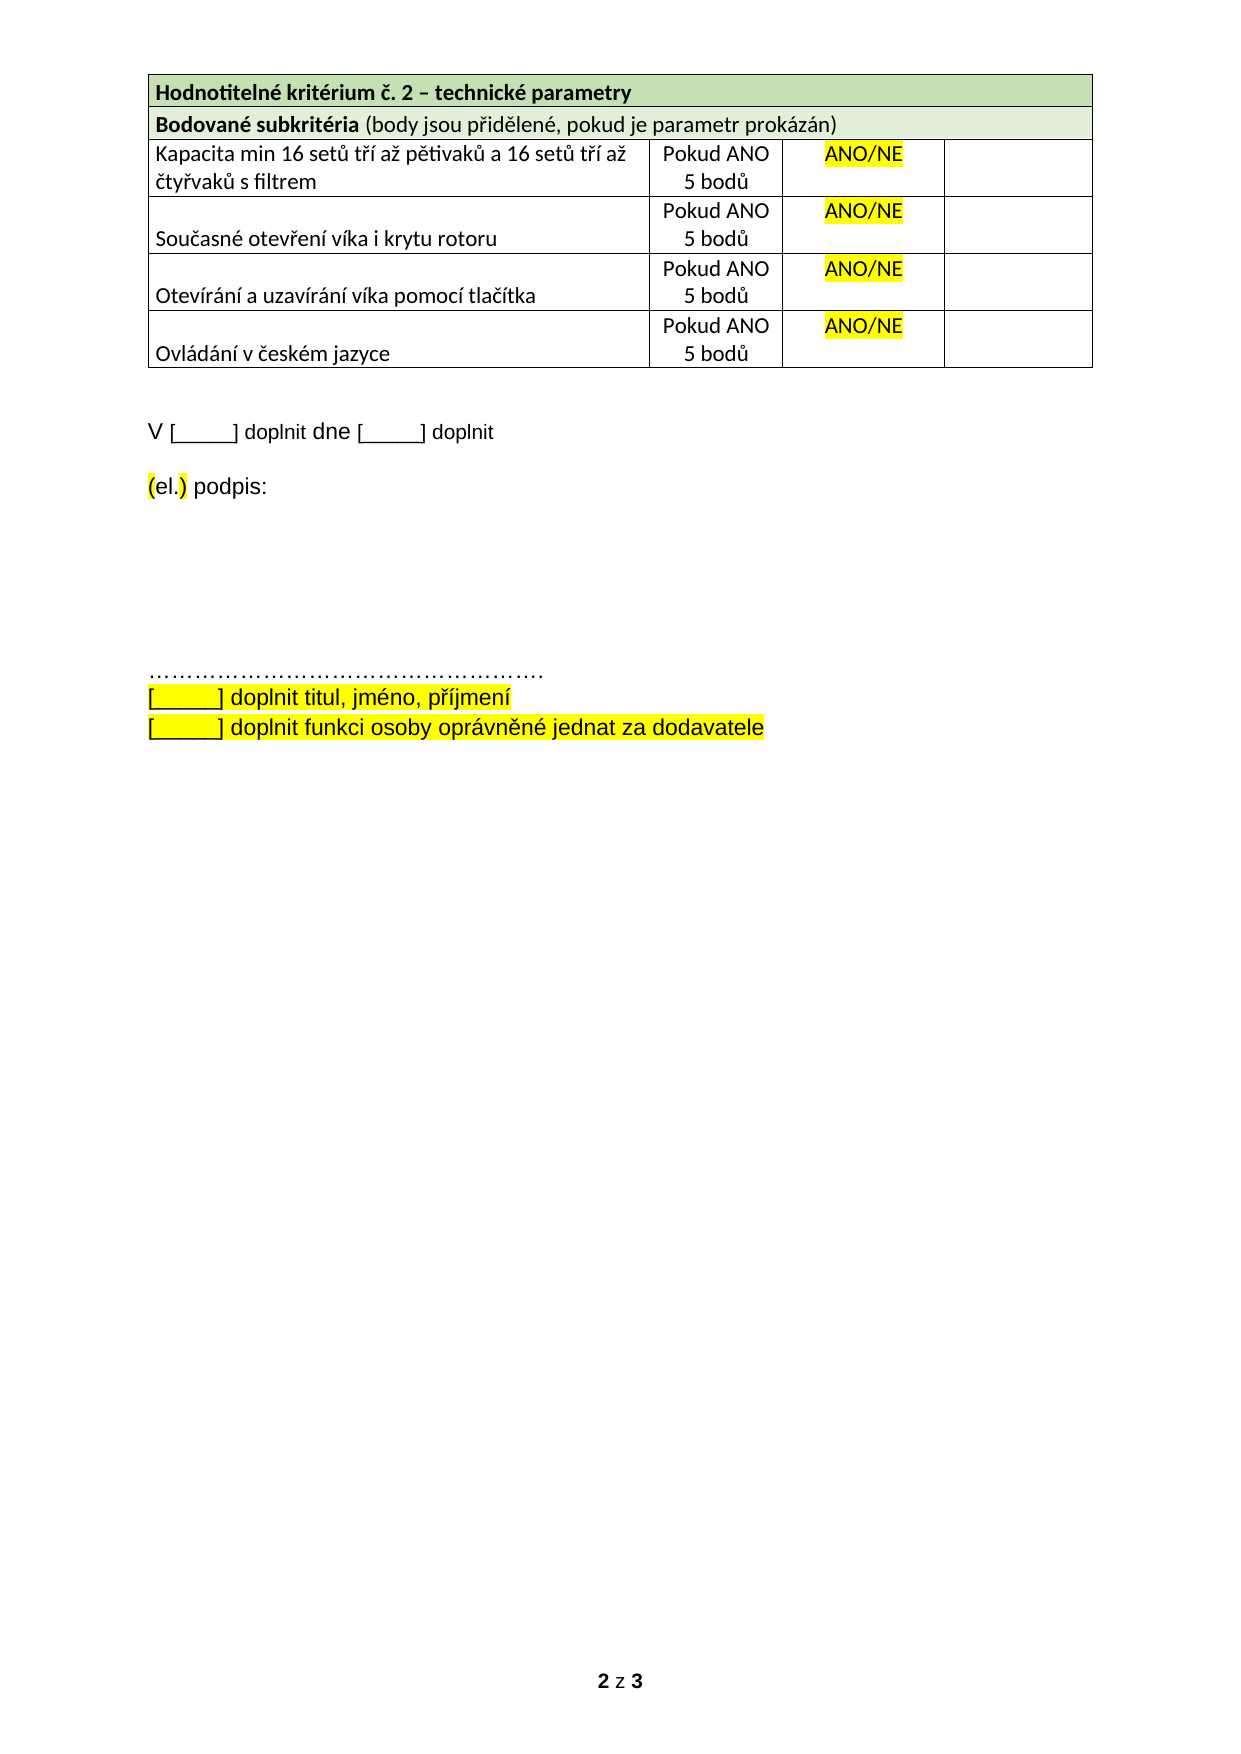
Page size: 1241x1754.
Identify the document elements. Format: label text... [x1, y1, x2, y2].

text (el.) podpis: [187, 473, 1093, 499]
text ……………………………………………. [148, 657, 1093, 684]
table_cell Současné otevření víka i krytu rotoru [149, 197, 649, 253]
table_cell Otevírání a uzavírání víka pomocí tlačítka [149, 254, 649, 310]
table_cell [945, 254, 1092, 310]
text V dne [148, 418, 1093, 444]
table_cell Pokud ANO 5 bodů [650, 254, 782, 310]
table_cell Hodnotitelné kritérium č. 2 – technické parametry [149, 75, 1092, 106]
table_cell ANO/NE [783, 254, 944, 310]
table_cell Bodované subkritéria (body jsou přidělené, pokud je parametr prokázán) [149, 107, 1092, 138]
table_cell ANO/NE [783, 197, 944, 253]
table_cell ANO/NE [783, 311, 944, 367]
table_cell Ovládání v českém jazyce [149, 311, 649, 367]
table_cell Pokud ANO 5 bodů [650, 140, 782, 196]
table_cell [945, 197, 1092, 253]
table_cell ANO/NE [783, 140, 944, 196]
table_cell Kapacita min 16 setů tří až pětivaků a 16 setů tří až čtyřvaků s filtrem [149, 140, 649, 196]
table_cell Pokud ANO 5 bodů [650, 311, 782, 367]
table_cell [945, 311, 1092, 367]
table_cell Pokud ANO 5 bodů [650, 197, 782, 253]
table_cell [945, 140, 1092, 196]
